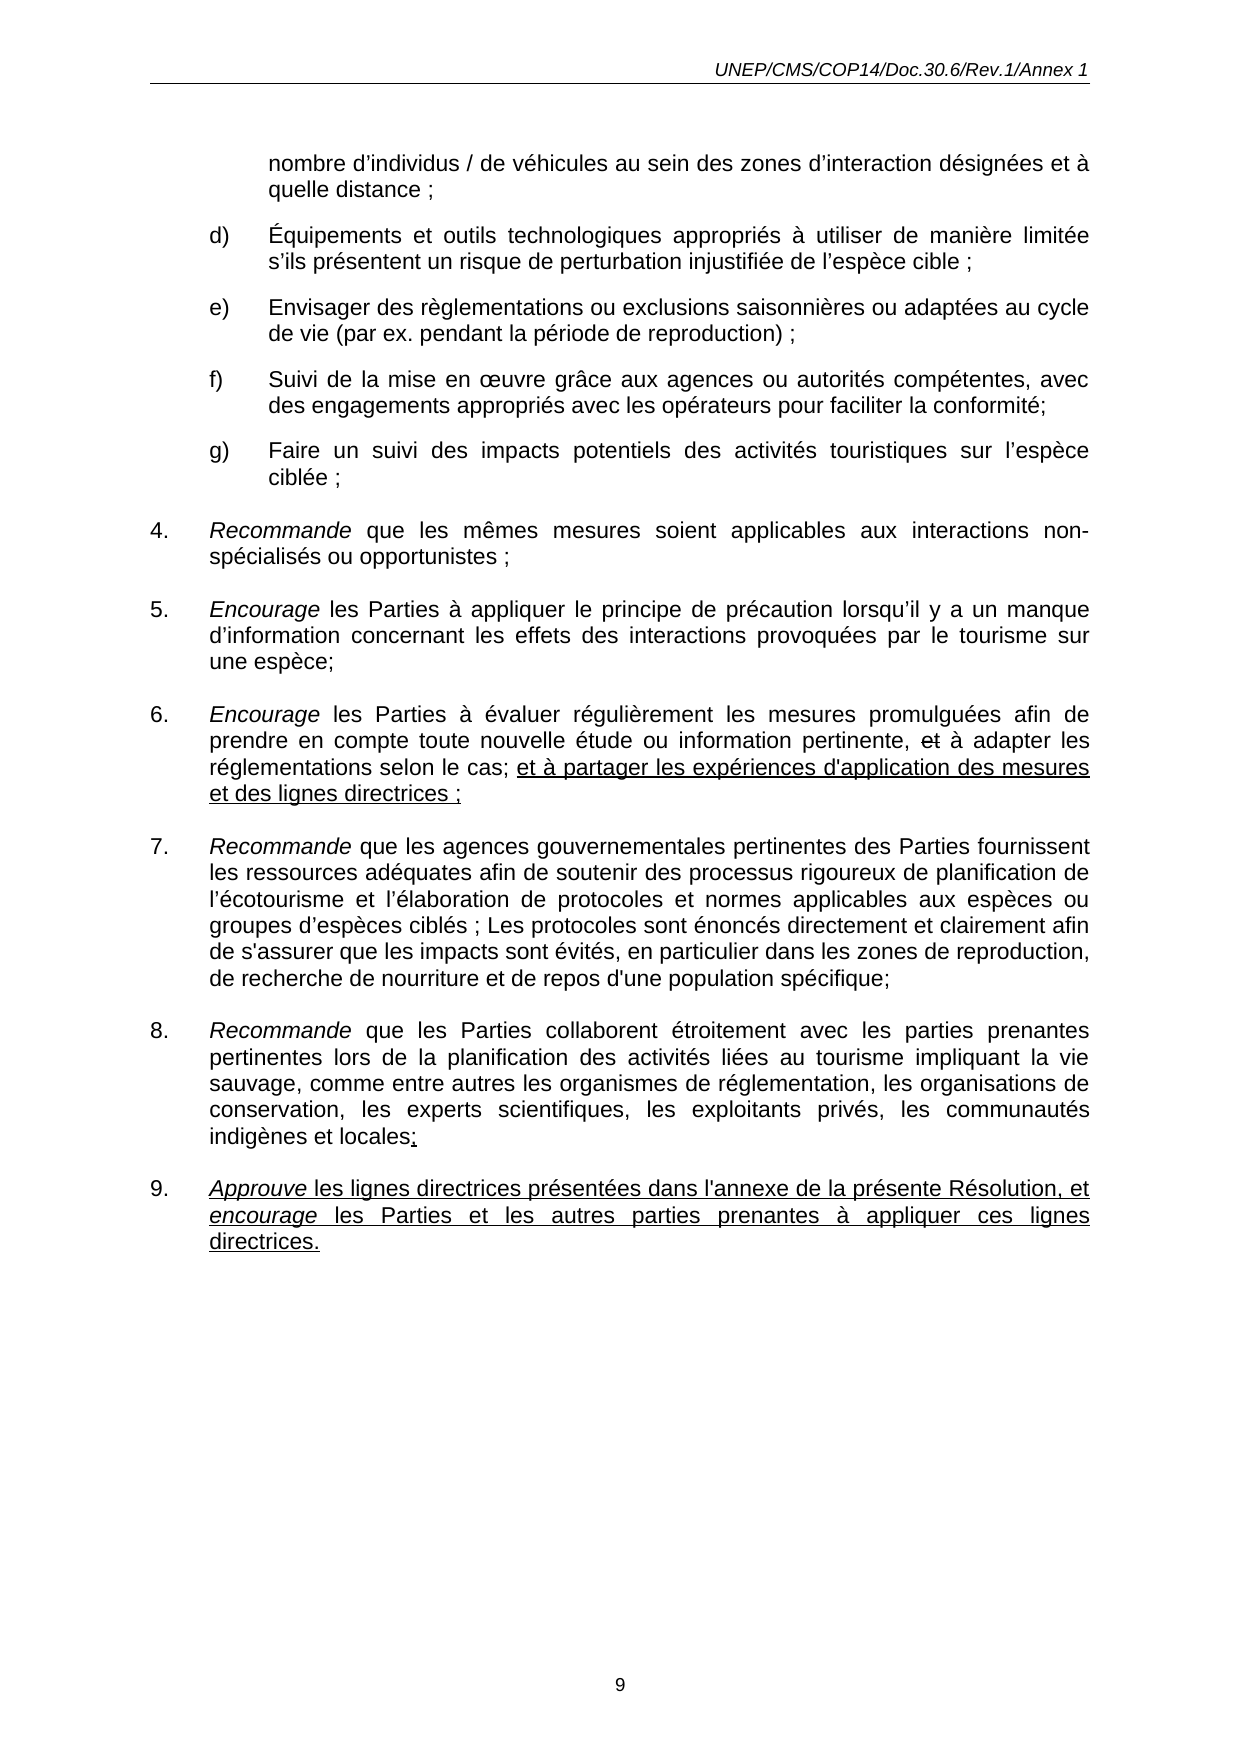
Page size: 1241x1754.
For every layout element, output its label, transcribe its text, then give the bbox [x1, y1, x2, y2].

list Équipements et outils technologiques appropriés à utiliser de manière limitée s’ils présentent un risque de perturbation injustifiée de l’espèce cible ; [209, 222, 1090, 274]
list Approuve les lignes directrices présentées dans l'annexe de la présente Résolution, et encourage les Parties et les autres parties prenantes à appliquer ces lignes directrices. [150, 1175, 1090, 1254]
list Envisager des règlementations ou exclusions saisonnières ou adaptées au cycle de vie (par ex. pendant la période de reproduction) ; [209, 294, 1090, 346]
list Recommande que les mêmes mesures soient applicables aux interactions non-spécialisés ou opportunistes ; [150, 517, 1090, 569]
list Recommande que les Parties collaborent étroitement avec les parties prenantes pertinentes lors de la planification des activités liées au tourisme impliquant la vie sauvage, comme entre autres les organismes de réglementation, les organisations de conservation, les experts scientifiques, les exploitants privés, les communautés indigènes et locales; [150, 1017, 1090, 1149]
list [209, 150, 1090, 203]
list Encourage les Parties à évaluer régulièrement les mesures promulguées afin de prendre en compte toute nouvelle étude ou information pertinente, et à adapter les réglementations selon le cas; et à partager les expériences d'application des mesures et des lignes directrices ; [150, 701, 1090, 806]
list Encourage les Parties à appliquer le principe de précaution lorsqu’il y a un manque d’information concernant les effets des interactions provoquées par le tourisme sur une espèce; [150, 596, 1090, 675]
list Suivi de la mise en œuvre grâce aux agences ou autorités compétentes, avec des engagements appropriés avec les opérateurs pour faciliter la conformité; [209, 366, 1090, 418]
list Faire un suivi des impacts potentiels des activités touristiques sur l’espèce ciblée ; [209, 437, 1090, 490]
list Recommande que les agences gouvernementales pertinentes des Parties fournissent les ressources adéquates afin de soutenir des processus rigoureux de planification de l’écotourisme et l’élaboration de protocoles et normes applicables aux espèces ou groupes d’espèces ciblés ; Les protocoles sont énoncés directement et clairement afin de s'assurer que les impacts sont évités, en particulier dans les zones de reproduction, de recherche de nourriture et de repos d'une population spécifique; [150, 833, 1090, 991]
